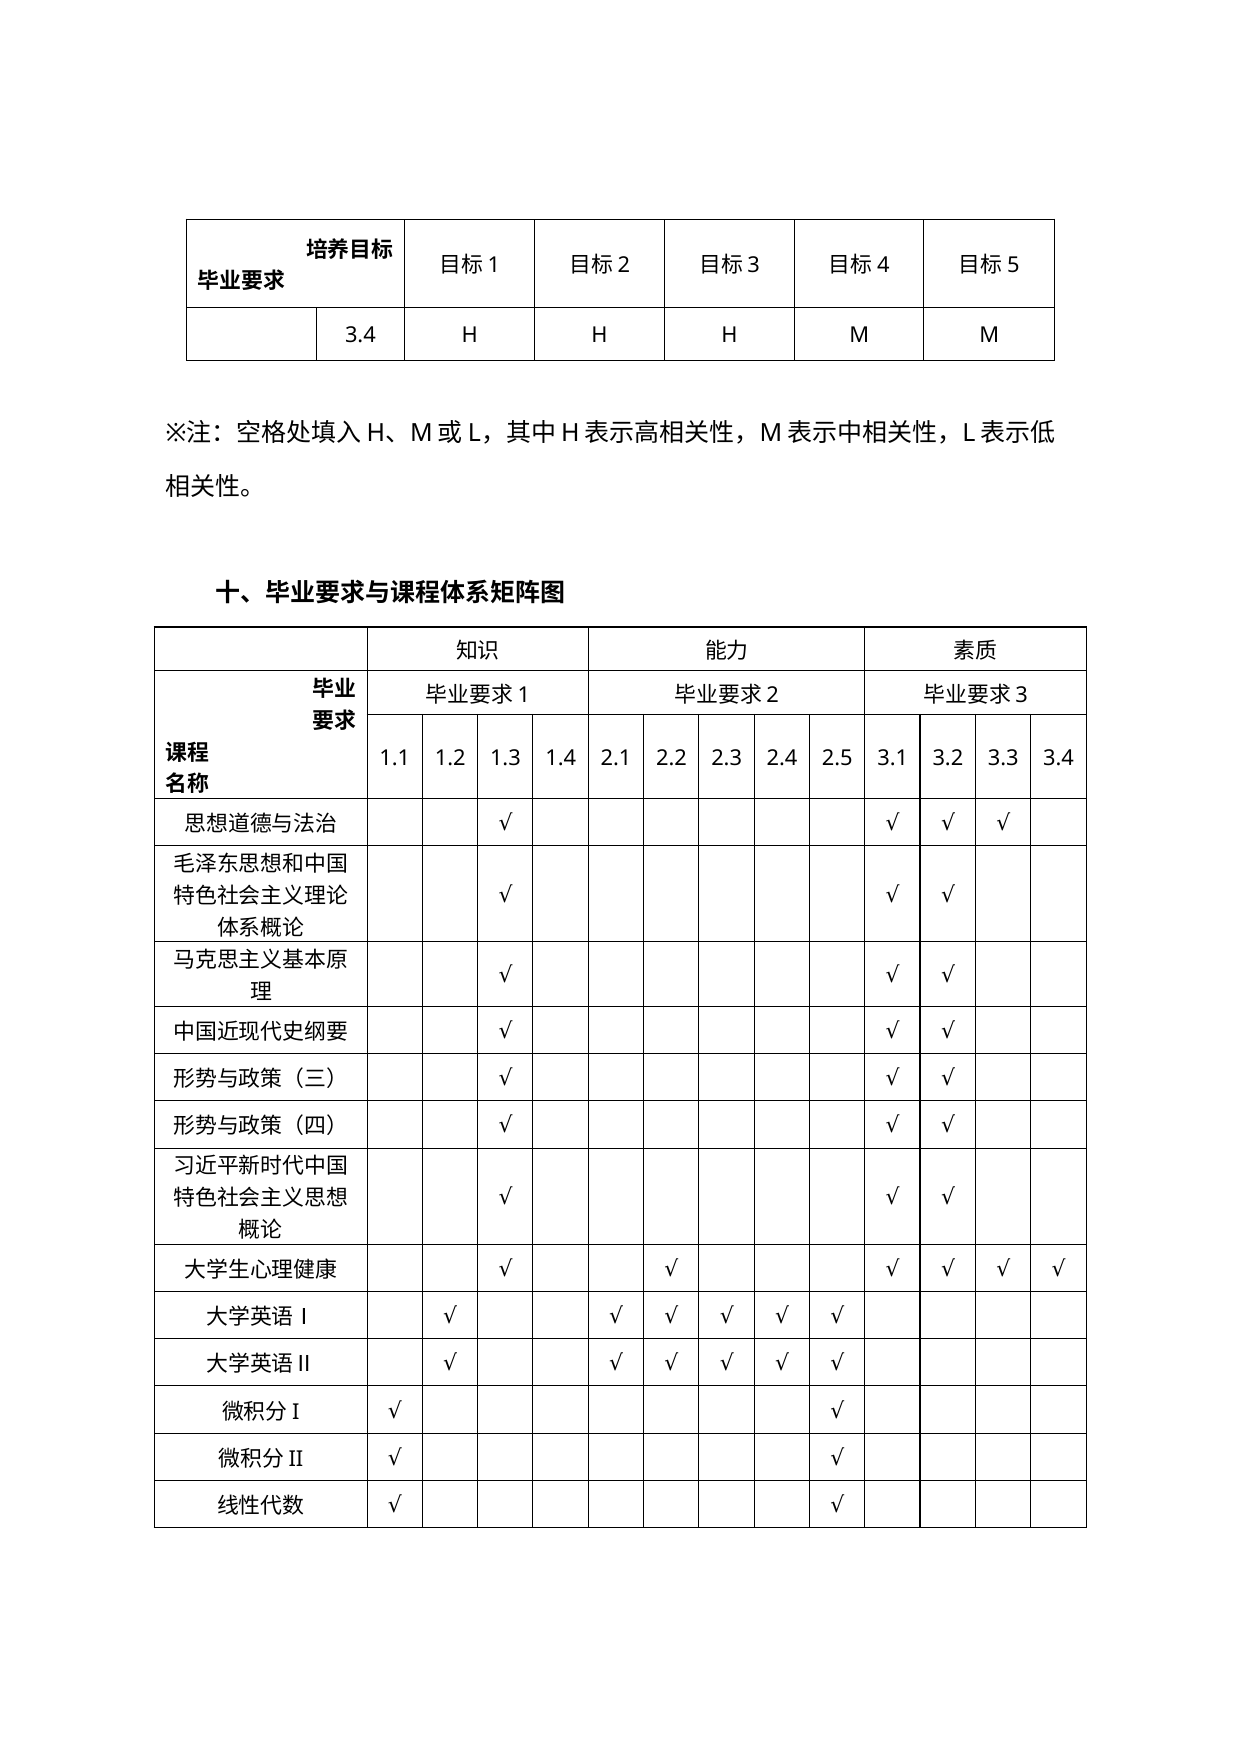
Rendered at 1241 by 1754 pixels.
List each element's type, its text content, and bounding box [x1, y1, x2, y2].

table_cell √ [865, 1149, 919, 1243]
table_cell 3.4 [317, 308, 404, 360]
table_cell [589, 1007, 643, 1053]
table_cell 中国近现代史纲要 [155, 1007, 367, 1053]
table_cell 马克思主义基本原理 [155, 942, 367, 1006]
table_cell [533, 1245, 588, 1291]
table_cell [644, 1101, 698, 1147]
table_cell [1031, 1481, 1086, 1527]
table_cell H [535, 308, 664, 360]
table_cell √ [810, 1292, 864, 1338]
table_cell [368, 1101, 422, 1147]
table_cell [1031, 846, 1086, 941]
table_cell [976, 1434, 1030, 1480]
table_cell [1031, 1434, 1086, 1480]
table_cell [976, 1149, 1030, 1243]
table_cell 微积分II [155, 1434, 367, 1480]
table_cell [423, 1054, 477, 1100]
table_cell H [665, 308, 794, 360]
table_cell [755, 1245, 809, 1291]
table_cell [368, 1292, 422, 1338]
table_cell 1.4 [533, 715, 588, 798]
table_cell [865, 1339, 919, 1385]
table_cell √ [865, 1101, 919, 1147]
table_cell [589, 1434, 643, 1480]
table_cell [1031, 1149, 1086, 1243]
table_cell M [924, 308, 1054, 360]
table_cell [755, 1101, 809, 1147]
table_cell [921, 1339, 975, 1385]
list 毕业要求与课程体系矩阵图 [165, 572, 1075, 608]
table_cell [976, 1101, 1030, 1147]
table_cell [699, 1007, 754, 1053]
table_cell [865, 1386, 919, 1433]
table_cell 毕业要求3 [865, 671, 1086, 714]
table_cell [699, 942, 754, 1006]
table_cell [1031, 1292, 1086, 1338]
table_cell [699, 1434, 754, 1480]
table_cell [699, 1054, 754, 1100]
table_header 能力 [589, 628, 864, 670]
table_cell 毛泽东思想和中国特色社会主义理论体系概论 [155, 846, 367, 941]
table_cell [423, 1245, 477, 1291]
table_cell √ [921, 942, 975, 1006]
table_cell [533, 1292, 588, 1338]
table_cell √ [589, 1292, 643, 1338]
table_cell [755, 942, 809, 1006]
table_cell [533, 1481, 588, 1527]
table_cell √ [368, 1434, 422, 1480]
table_cell √ [478, 1101, 532, 1147]
table_cell √ [478, 1007, 532, 1053]
table_cell [423, 799, 477, 845]
table_cell √ [478, 1054, 532, 1100]
table_cell 3.3 [976, 715, 1030, 798]
table_cell [810, 1101, 864, 1147]
table_cell 微积分I [155, 1386, 367, 1433]
table_cell [589, 942, 643, 1006]
table_cell √ [921, 1101, 975, 1147]
table_cell [478, 1292, 532, 1338]
table_cell [533, 1101, 588, 1147]
table_cell √ [810, 1339, 864, 1385]
table_cell √ [921, 846, 975, 941]
table_cell [1031, 942, 1086, 1006]
table_cell [533, 1386, 588, 1433]
table_cell [533, 942, 588, 1006]
table_cell [976, 1339, 1030, 1385]
table_cell [589, 799, 643, 845]
table_cell [589, 1386, 643, 1433]
table_cell 1.3 [478, 715, 532, 798]
table_cell [644, 1054, 698, 1100]
table_cell √ [644, 1245, 698, 1291]
table_cell [478, 1481, 532, 1527]
table_cell √ [423, 1339, 477, 1385]
table_cell √ [755, 1339, 809, 1385]
table_cell [699, 799, 754, 845]
table_cell [368, 846, 422, 941]
table_cell [644, 1149, 698, 1243]
table_cell [810, 1245, 864, 1291]
table_cell √ [921, 1007, 975, 1053]
table_cell √ [921, 1149, 975, 1243]
table_cell √ [478, 942, 532, 1006]
table_cell [589, 1481, 643, 1527]
table_cell [589, 1101, 643, 1147]
table_cell 2.5 [810, 715, 864, 798]
table_cell [423, 1007, 477, 1053]
table_cell 毕业要求1 [368, 671, 588, 714]
table_cell √ [478, 799, 532, 845]
table_cell √ [810, 1481, 864, 1527]
table_cell [976, 846, 1030, 941]
table_cell [644, 1434, 698, 1480]
table_cell √ [1031, 1245, 1086, 1291]
table_cell 2.1 [589, 715, 643, 798]
table_cell [699, 1386, 754, 1433]
table_cell 习近平新时代中国特色社会主义思想概论 [155, 1149, 367, 1243]
table_cell √ [865, 942, 919, 1006]
table_cell [368, 1149, 422, 1243]
table_cell [810, 1007, 864, 1053]
table_cell [699, 1481, 754, 1527]
table_cell [644, 846, 698, 941]
table_cell [810, 846, 864, 941]
table_cell [644, 1007, 698, 1053]
table_cell [423, 942, 477, 1006]
table_cell H [405, 308, 534, 360]
table_cell [976, 1481, 1030, 1527]
table_cell [810, 942, 864, 1006]
table_cell √ [423, 1292, 477, 1338]
table_cell [810, 799, 864, 845]
table_cell 2.2 [644, 715, 698, 798]
table_cell [1031, 1007, 1086, 1053]
table_cell 大学英语Ⅰ [155, 1292, 367, 1338]
table_cell [478, 1386, 532, 1433]
table_cell 形势与政策（三） [155, 1054, 367, 1100]
table_cell 大学生心理健康 [155, 1245, 367, 1291]
table_cell 3.4 [1031, 715, 1086, 798]
table_cell [533, 1434, 588, 1480]
table_cell 1.1 [368, 715, 422, 798]
table_cell √ [755, 1292, 809, 1338]
table_cell √ [368, 1386, 422, 1433]
table_cell [976, 1292, 1030, 1338]
table_cell [589, 1149, 643, 1243]
table_cell [644, 1481, 698, 1527]
table_cell [368, 1245, 422, 1291]
table_cell √ [865, 846, 919, 941]
table_cell 3.1 [865, 715, 919, 798]
table_header 目标1 [405, 220, 534, 307]
table_cell √ [921, 1245, 975, 1291]
table_cell √ [810, 1386, 864, 1433]
table_cell √ [644, 1292, 698, 1338]
table_cell [755, 846, 809, 941]
table_cell [921, 1434, 975, 1480]
table_cell √ [810, 1434, 864, 1480]
table_cell [533, 846, 588, 941]
table_cell [921, 1481, 975, 1527]
table_cell [755, 1386, 809, 1433]
table_cell [699, 1245, 754, 1291]
table_cell [423, 1386, 477, 1433]
table_cell [976, 1007, 1030, 1053]
table_cell [423, 1434, 477, 1480]
table_cell [1031, 1054, 1086, 1100]
table_cell 思想道德与法治 [155, 799, 367, 845]
table_cell [368, 1054, 422, 1100]
table_cell [1031, 799, 1086, 845]
table_cell [423, 846, 477, 941]
table_cell [589, 1054, 643, 1100]
table_cell √ [478, 846, 532, 941]
table_cell [810, 1054, 864, 1100]
table_cell [589, 1245, 643, 1291]
table_cell √ [368, 1481, 422, 1527]
table_cell √ [478, 1245, 532, 1291]
table_cell [644, 1386, 698, 1433]
table_cell [699, 1149, 754, 1243]
table_cell 2.4 [755, 715, 809, 798]
table_cell [478, 1339, 532, 1385]
table_cell √ [865, 1245, 919, 1291]
table_header 目标3 [665, 220, 794, 307]
table_cell [368, 799, 422, 845]
table_cell [755, 1434, 809, 1480]
table_cell [921, 1386, 975, 1433]
table_cell √ [865, 1007, 919, 1053]
table_cell [921, 1292, 975, 1338]
table_header 素质 [865, 628, 1086, 670]
table_cell [533, 1007, 588, 1053]
table_cell [423, 1481, 477, 1527]
table_cell 大学英语Ⅱ [155, 1339, 367, 1385]
table_header [155, 628, 367, 670]
table_cell [755, 1007, 809, 1053]
table_cell [533, 1149, 588, 1243]
table_cell 线性代数 [155, 1481, 367, 1527]
table_cell [368, 1007, 422, 1053]
list ※注：空格处填入H、M或L，其中H表示高相关性，M表示中相关性，L表示低相关性。 [165, 412, 1075, 503]
table_cell [644, 799, 698, 845]
table_cell √ [699, 1292, 754, 1338]
table_cell [810, 1149, 864, 1243]
table_cell [644, 942, 698, 1006]
table_cell [865, 1434, 919, 1480]
table_cell [423, 1101, 477, 1147]
table_cell 形势与政策（四） [155, 1101, 367, 1147]
table_cell √ [921, 1054, 975, 1100]
table_header 目标5 [924, 220, 1054, 307]
table_cell [976, 942, 1030, 1006]
table_cell [699, 1101, 754, 1147]
table_cell [755, 799, 809, 845]
table_cell √ [644, 1339, 698, 1385]
table_cell [533, 1054, 588, 1100]
table_cell [865, 1481, 919, 1527]
table_header 知识 [368, 628, 588, 670]
table_cell [533, 1339, 588, 1385]
table_cell [423, 1149, 477, 1243]
table_cell [1031, 1386, 1086, 1433]
table_cell [865, 1292, 919, 1338]
table_cell √ [589, 1339, 643, 1385]
table_cell M [795, 308, 923, 360]
table_cell 2.3 [699, 715, 754, 798]
table_cell [533, 799, 588, 845]
table_header 目标2 [535, 220, 664, 307]
table_cell [478, 1434, 532, 1480]
table_cell [755, 1054, 809, 1100]
table_cell √ [699, 1339, 754, 1385]
table_cell [976, 1054, 1030, 1100]
table_cell [368, 942, 422, 1006]
table_cell √ [478, 1149, 532, 1243]
table_cell [1031, 1339, 1086, 1385]
table_cell [589, 846, 643, 941]
table_cell [699, 846, 754, 941]
table_cell [1031, 1101, 1086, 1147]
table_cell [755, 1481, 809, 1527]
table_cell [755, 1149, 809, 1243]
table_cell [976, 1386, 1030, 1433]
table_cell 3.2 [921, 715, 975, 798]
table_cell √ [921, 799, 975, 845]
table_cell √ [976, 1245, 1030, 1291]
table_cell 毕业要求2 [589, 671, 864, 714]
table_header 培养目标 毕业要求 [187, 220, 404, 307]
table_cell 1.2 [423, 715, 477, 798]
table_header 目标4 [795, 220, 923, 307]
table_cell 毕业 要求 课程 名称 [155, 671, 367, 798]
table_cell [368, 1339, 422, 1385]
table_cell √ [865, 1054, 919, 1100]
table_cell √ [976, 799, 1030, 845]
table_cell √ [865, 799, 919, 845]
